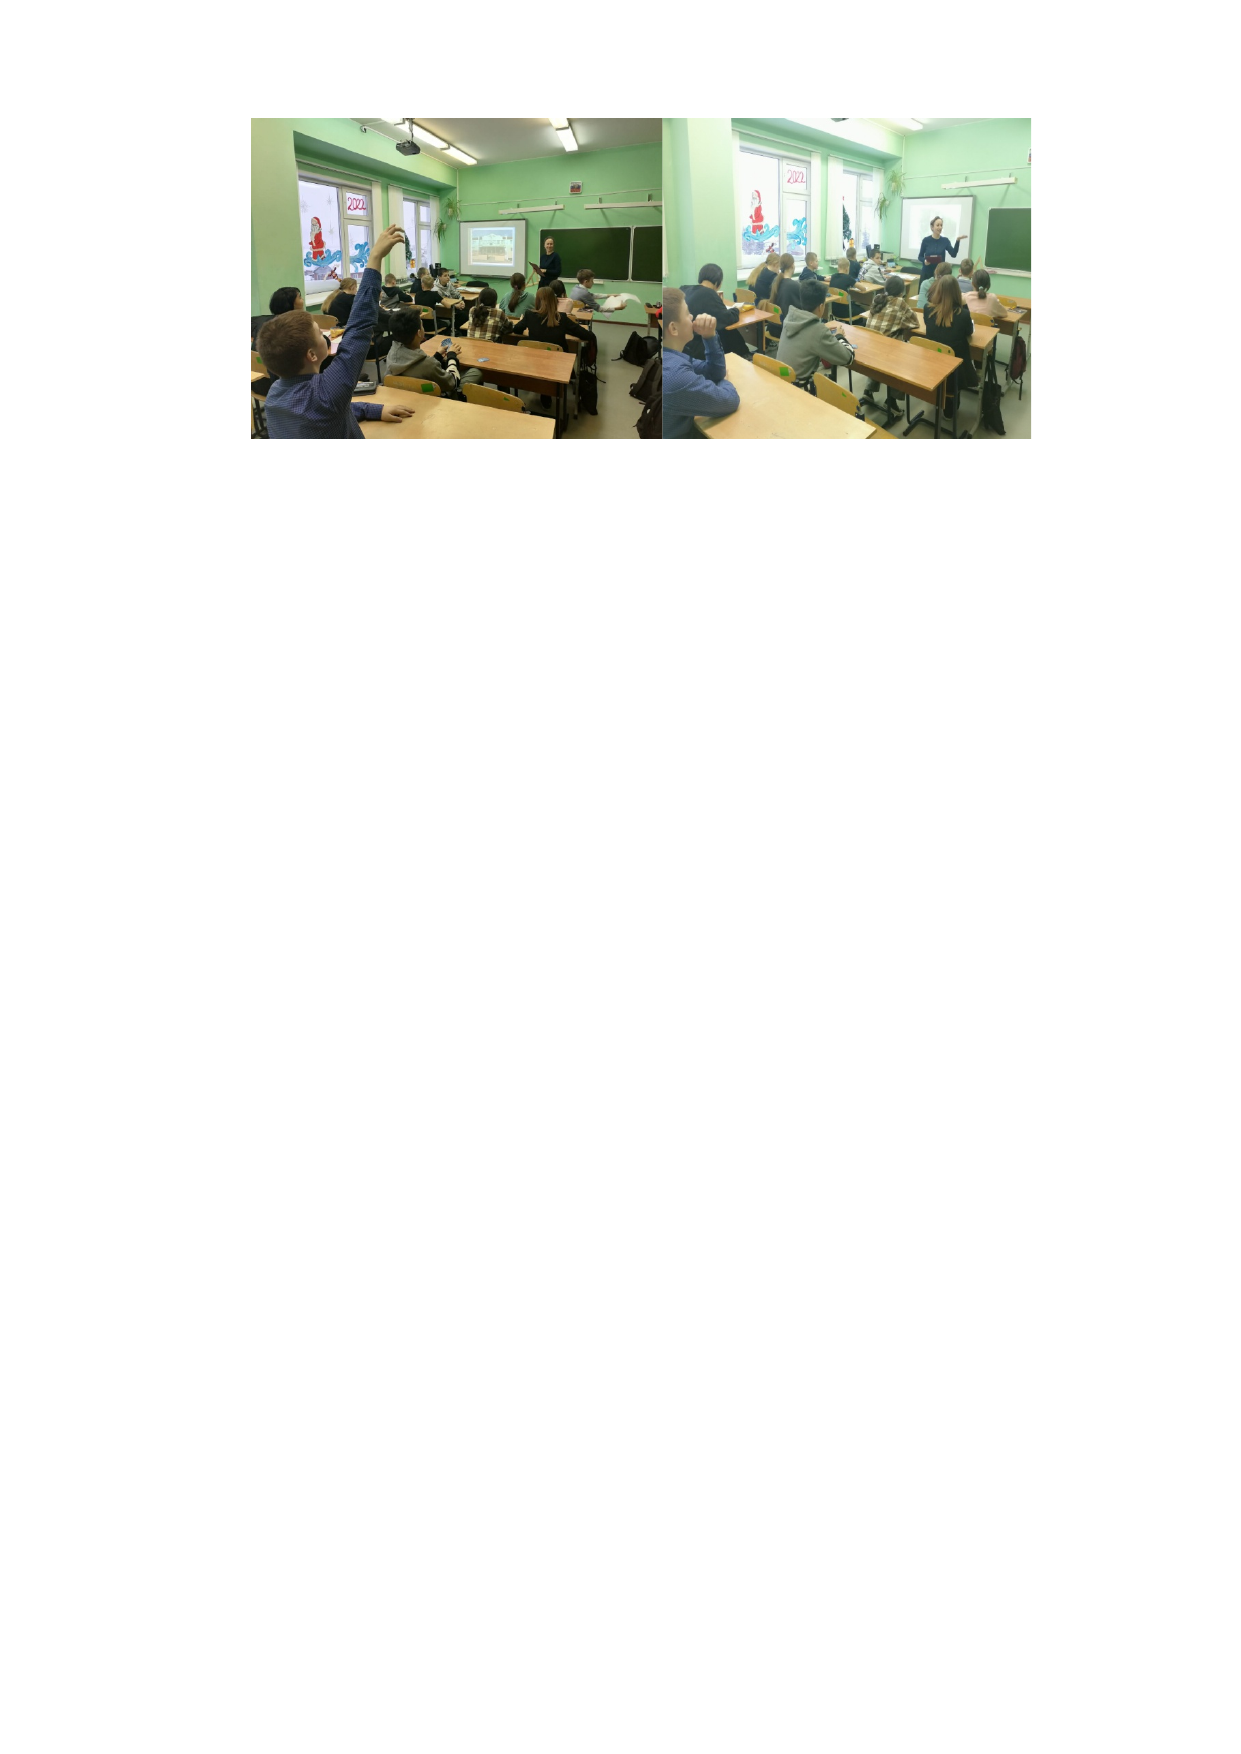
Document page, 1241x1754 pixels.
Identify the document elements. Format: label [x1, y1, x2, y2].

picture [251, 118, 1032, 439]
